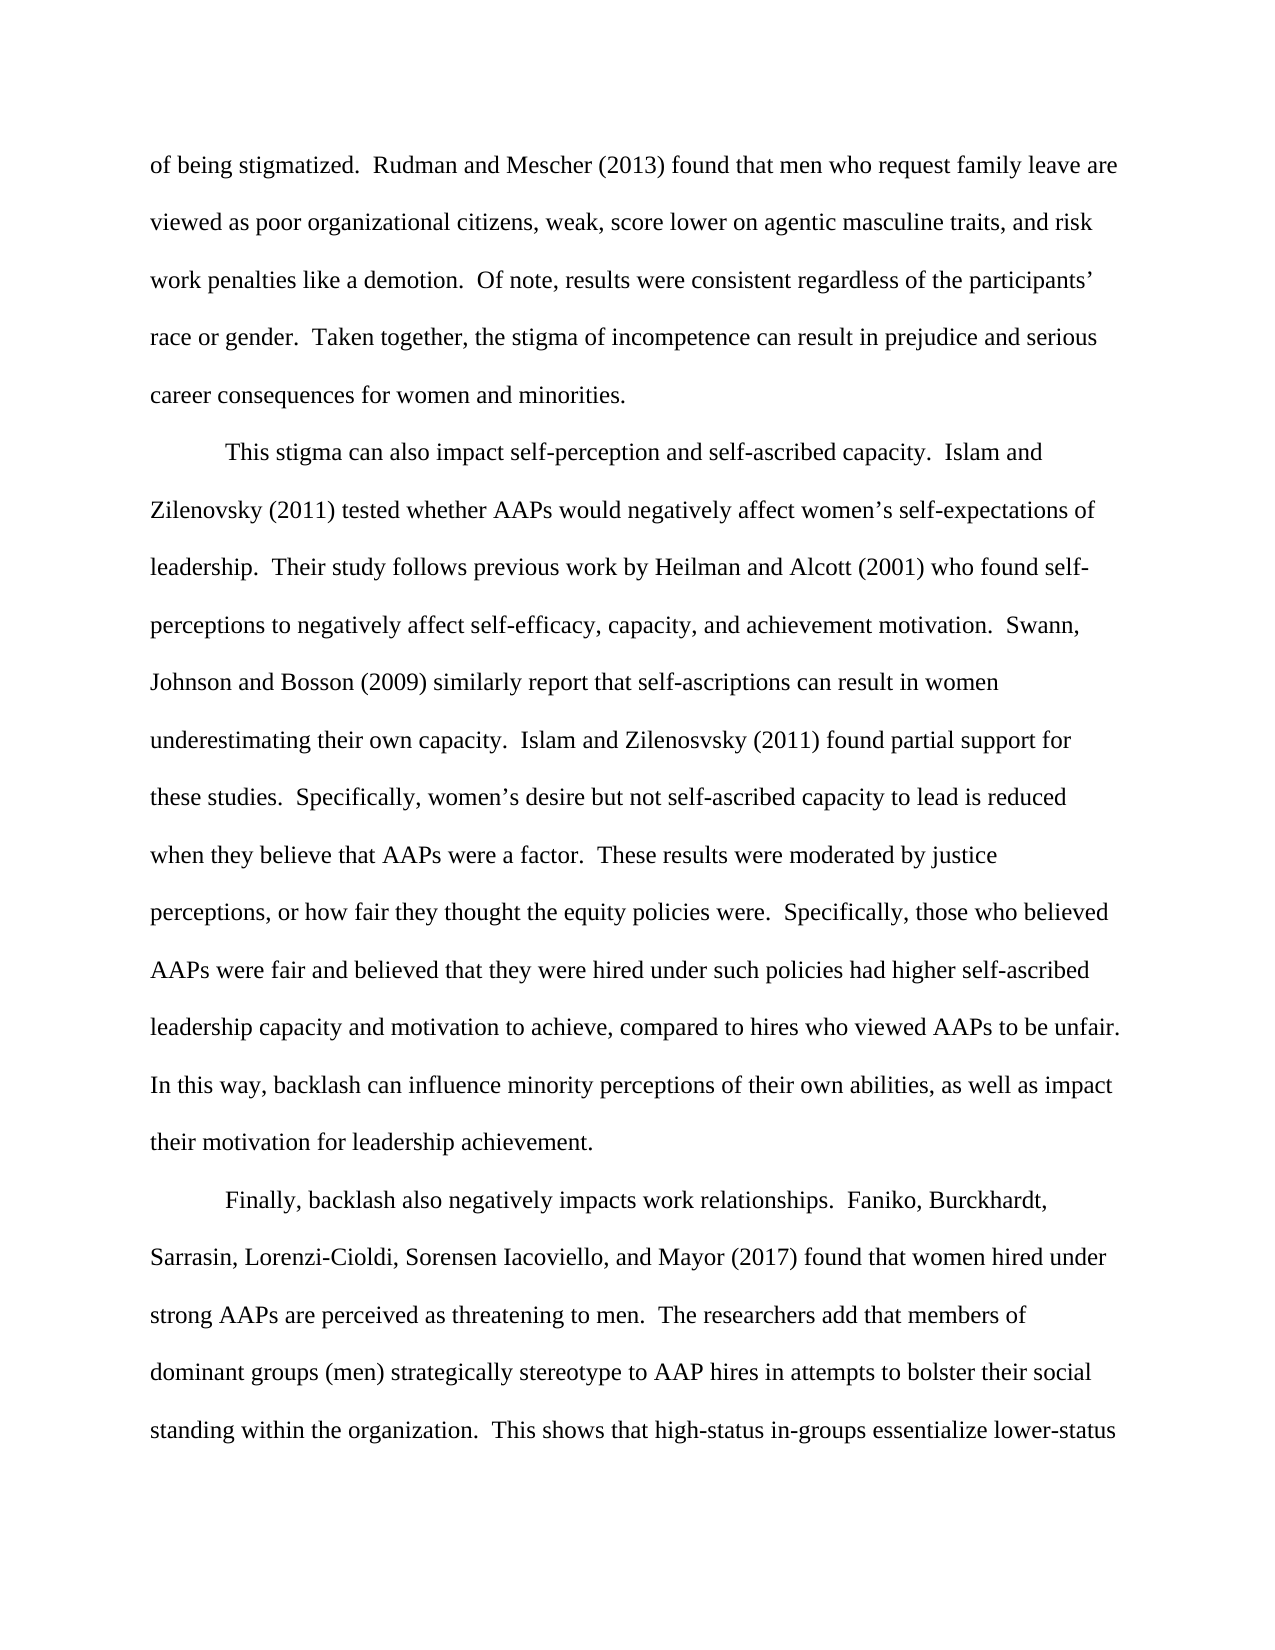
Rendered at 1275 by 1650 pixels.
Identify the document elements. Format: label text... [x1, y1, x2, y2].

text This stigma can also impact self-perception and self-ascribed capacity. Islam and Zilenovsky (2011) tested whether AAPs would negatively affect women’s self-expectations of leadership. Their study follows previous work by Heilman and Alcott (2001) who found self-perceptions to negatively affect self-efficacy, capacity, and achievement motivation. Swann, Johnson and Bosson (2009) similarly report that self-ascriptions can result in women underestimating their own capacity. Islam and Zilenosvsky (2011) found partial support for these studies. Specifically, women’s desire but not self-ascribed capacity to lead is reduced when they believe that AAPs were a factor. These results were moderated by justice perceptions, or how fair they thought the equity policies were. Specifically, those who believed AAPs were fair and believed that they were hired under such policies had higher self-ascribed leadership capacity and motivation to achieve, compared to hires who viewed AAPs to be unfair. In this way, backlash can influence minority perceptions of their own abilities, as well as impact their motivation for leadership achievement. [150, 437, 1125, 1156]
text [150, 1185, 1125, 1444]
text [150, 150, 1125, 409]
